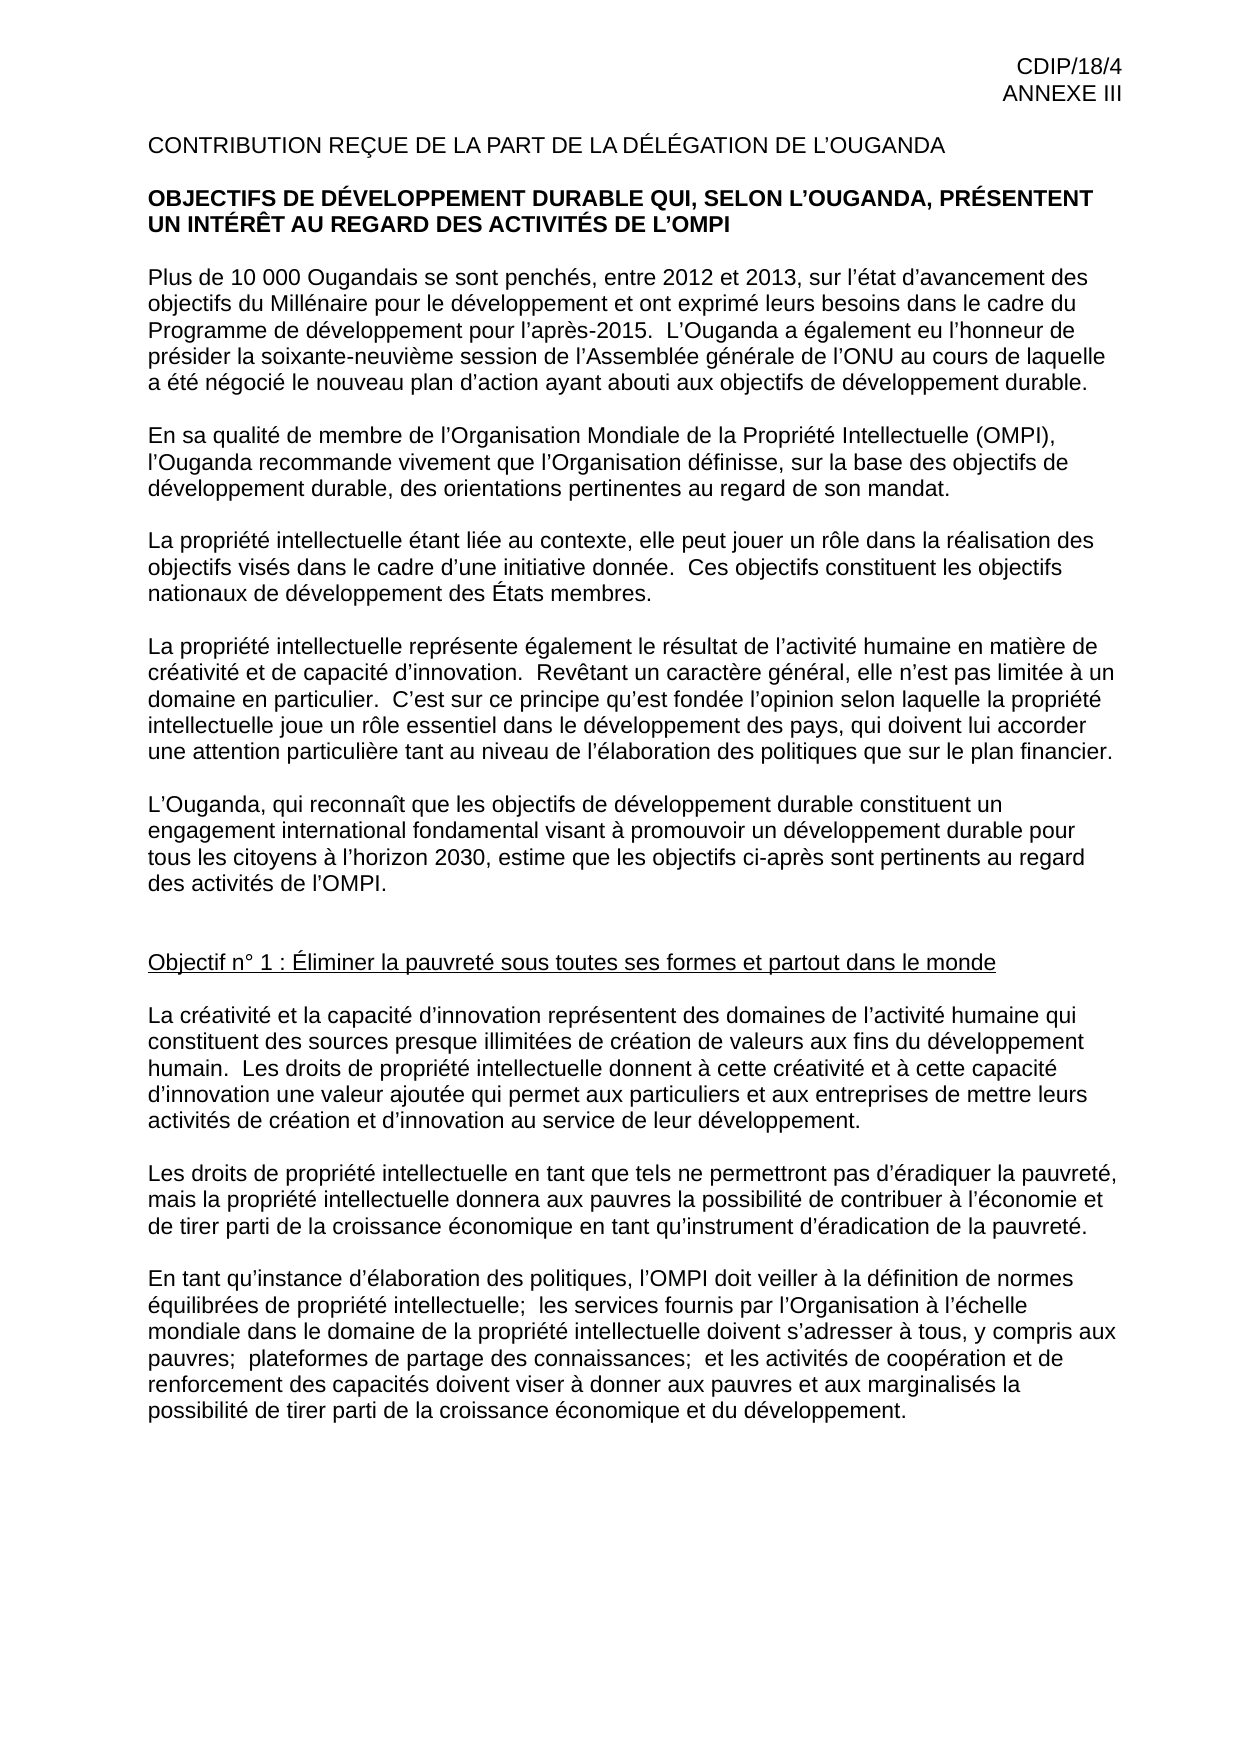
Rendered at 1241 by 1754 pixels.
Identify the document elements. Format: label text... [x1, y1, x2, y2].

subtitle Objectif n° 1 : Éliminer la pauvreté sous toutes ses formes et partout dans le monde [148, 949, 1122, 976]
text La propriété intellectuelle représente également le résultat de l’activité humaine en matière de créativité et de capacité d’innovation. Revêtant un caractère général, elle n’est pas limitée à un domaine en particulier. C’est sur ce principe qu’est fondée l’opinion selon laquelle la propriété intellectuelle joue un rôle essentiel dans le développement des pays, qui doivent lui accorder une attention particulière tant au niveau de l’élaboration des politiques que sur le plan financier. [148, 633, 1117, 765]
text La propriété intellectuelle étant liée au contexte, elle peut jouer un rôle dans la réalisation des objectifs visés dans le cadre d’une initiative donnée. Ces objectifs constituent les objectifs nationaux de développement des États membres. [148, 527, 1117, 607]
text L’Ouganda, qui reconnaît que les objectifs de développement durable constituent un engagement international fondamental visant à promouvoir un développement durable pour tous les citoyens à l’horizon 2030, estime que les objectifs ci-après sont pertinents au regard des activités de l’OMPI. [148, 791, 1117, 896]
text La créativité et la capacité d’innovation représentent des domaines de l’activité humaine qui constituent des sources presque illimitées de création de valeurs aux fins du développement humain. Les droits de propriété intellectuelle donnent à cette créativité et à cette capacité d’innovation une valeur ajoutée qui permet aux particuliers et aux entreprises de mettre leurs activités de création et d’innovation au service de leur développement. [148, 1002, 1117, 1134]
text Les droits de propriété intellectuelle en tant que tels ne permettront pas d’éradiquer la pauvreté, mais la propriété intellectuelle donnera aux pauvres la possibilité de contribuer à l’économie et de tirer parti de la croissance économique en tant qu’instrument d’éradication de la pauvreté. [148, 1160, 1117, 1239]
subtitle Objectifs de développement durable qui, selon l’Ouganda, présentent un intérêt au regard des activités de l’OMPI [148, 185, 1122, 238]
text En sa qualité de membre de l’Organisation Mondiale de la Propriété Intellectuelle (OMPI), l’Ouganda recommande vivement que l’Organisation définisse, sur la base des objectifs de développement durable, des orientations pertinentes au regard de son mandat. [148, 422, 1117, 501]
text En tant qu’instance d’élaboration des politiques, l’OMPI doit veiller à la définition de normes équilibrées de propriété intellectuelle; les services fournis par l’Organisation à l’échelle mondiale dans le domaine de la propriété intellectuelle doivent s’adresser à tous, y compris aux pauvres; plateformes de partage des connaissances; et les activités de coopération et de renforcement des capacités doivent viser à donner aux pauvres et aux marginalisés la possibilité de tirer parti de la croissance économique et du développement. [148, 1265, 1117, 1423]
text Plus de 10 000 Ougandais se sont penchés, entre 2012 et 2013, sur l’état d’avancement des objectifs du Millénaire pour le développement et ont exprimé leurs besoins dans le cadre du Programme de développement pour l’après-2015. L’Ouganda a également eu l’honneur de présider la soixante-neuvième session de l’Assemblée générale de l’ONU au cours de laquelle a été négocié le nouveau plan d’action ayant abouti aux objectifs de développement durable. [148, 264, 1117, 396]
subtitle contribution reçue de la part de la délégation de l’ouganda [148, 132, 1122, 158]
